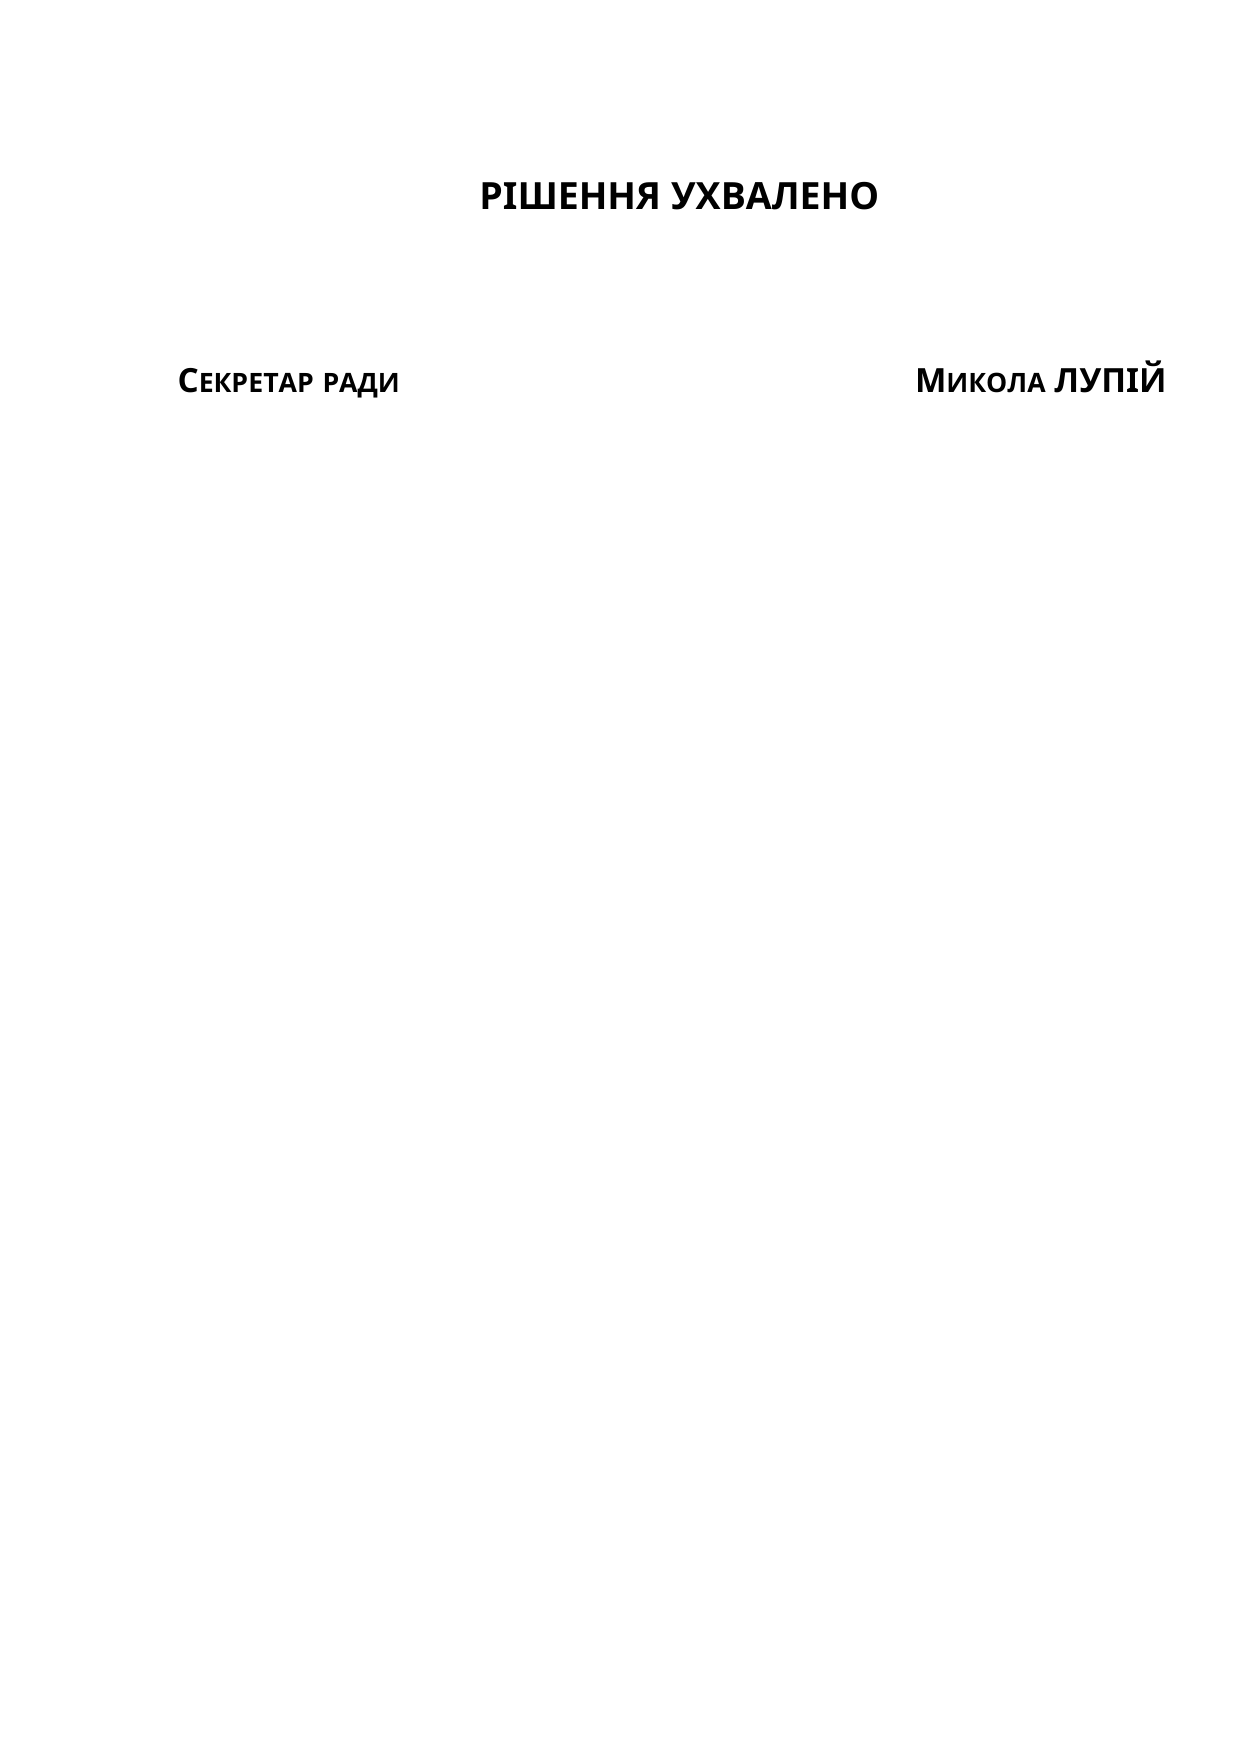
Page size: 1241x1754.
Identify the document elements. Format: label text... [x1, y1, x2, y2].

text Секретар ради Микола ЛУПІЙ [177, 356, 1181, 402]
text РІШЕННЯ УХВАЛЕНО [177, 169, 1181, 220]
